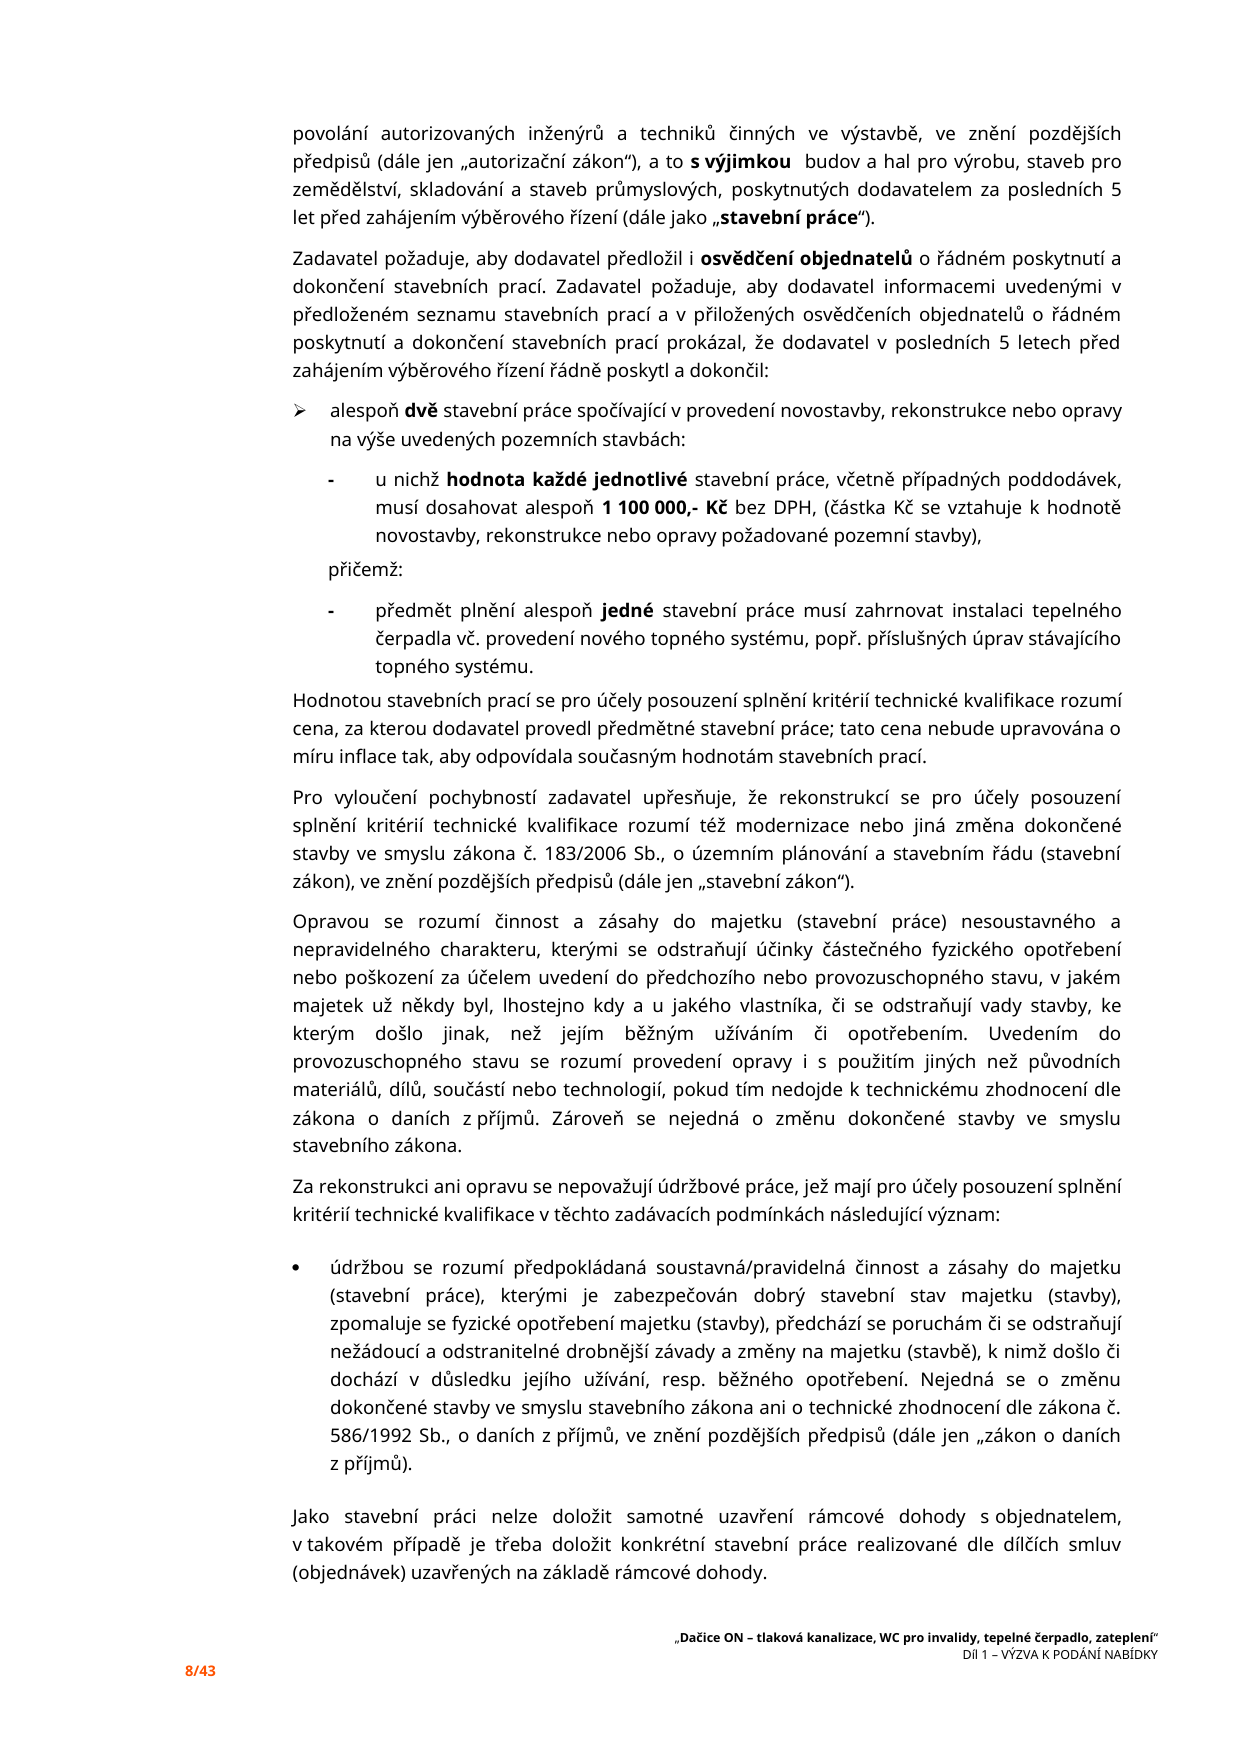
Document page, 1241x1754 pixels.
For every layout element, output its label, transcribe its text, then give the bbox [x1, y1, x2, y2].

list údržbou se rozumí předpokládaná soustavná/pravidelná činnost a zásahy do majetku (stavební práce), kterými je zabezpečován dobrý stavební stav majetku (stavby), zpomaluje se fyzické opotřebení majetku (stavby), předchází se poruchám či se odstraňují nežádoucí a odstranitelné drobnější závady a změny na majetku (stavbě), k nimž došlo či dochází v důsledku jejího užívání, resp. běžného opotřebení. Nejedná se o změnu dokončené stavby ve smyslu stavebního zákona ani o technické zhodnocení dle zákona č. 586/1992 Sb., o daních z příjmů, ve znění pozdějších předpisů (dále jen „zákon o daních z příjmů). [292, 1254, 1122, 1476]
list alespoň dvě stavební práce spočívající v provedení novostavby, rekonstrukce nebo opravy na výše uvedených pozemních stavbách: [292, 398, 1122, 451]
text Za rekonstrukci ani opravu se nepovažují údržbové práce, jež mají pro účely posouzení splnění kritérií technické kvalifikace v těchto zadávacích podmínkách následující význam: [292, 1173, 1122, 1227]
text předmět plnění alespoň jedné stavební práce musí zahrnovat instalaci tepelného čerpadla vč. provedení nového topného systému, popř. příslušných úprav stávajícího topného systému. [328, 597, 1122, 679]
text Pro vyloučení pochybností zadavatel upřesňuje, že rekonstrukcí se pro účely posouzení splnění kritérií technické kvalifikace rozumí též modernizace nebo jiná změna dokončené stavby ve smyslu zákona č. 183/2006 Sb., o územním plánování a stavebním řádu (stavební zákon), ve znění pozdějších předpisů (dále jen „stavební zákon“). [292, 784, 1122, 894]
text přičemž: [328, 557, 1122, 582]
text Hodnotou stavebních prací se pro účely posouzení splnění kritérií technické kvalifikace rozumí cena, za kterou dodavatel provedl předmětné stavební práce; tato cena nebude upravována o míru inflace tak, aby odpovídala současným hodnotám stavebních prací. [292, 687, 1122, 769]
text Zadavatel požaduje, aby dodavatel předložil i osvědčení objednatelů o řádném poskytnutí a dokončení stavebních prací. Zadavatel požaduje, aby dodavatel informacemi uvedenými v předloženém seznamu stavebních prací a v přiložených osvědčeních objednatelů o řádném poskytnutí a dokončení stavebních prací prokázal, že dodavatel v posledních 5 letech před zahájením výběrového řízení řádně poskytl a dokončil: [292, 245, 1122, 383]
text Opravou se rozumí činnost a zásahy do majetku (stavební práce) nesoustavného a nepravidelného charakteru, kterými se odstraňují účinky částečného fyzického opotřebení nebo poškození za účelem uvedení do předchozího nebo provozuschopného stavu, v jakém majetek už někdy byl, lhostejno kdy a u jakého vlastníka, či se odstraňují vady stavby, ke kterým došlo jinak, než jejím běžným užíváním či opotřebením. Uvedením do provozuschopného stavu se rozumí provedení opravy i s použitím jiných než původních materiálů, dílů, součástí nebo technologií, pokud tím nedojde k technickému zhodnocení dle zákona o daních z příjmů. Zároveň se nejedná o změnu dokončené stavby ve smyslu stavebního zákona. [292, 909, 1122, 1158]
text Jako stavební práci nelze doložit samotné uzavření rámcové dohody s objednatelem, v takovém případě je třeba doložit konkrétní stavební práce realizované dle dílčích smluv (objednávek) uzavřených na základě rámcové dohody. [292, 1503, 1122, 1585]
text u nichž hodnota každé jednotlivé stavební práce, včetně případných poddodávek, musí dosahovat alespoň 1 100 000,- Kč bez DPH, (částka Kč se vztahuje k hodnotě novostavby, rekonstrukce nebo opravy požadované pozemní stavby), [328, 466, 1122, 548]
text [292, 121, 1122, 230]
